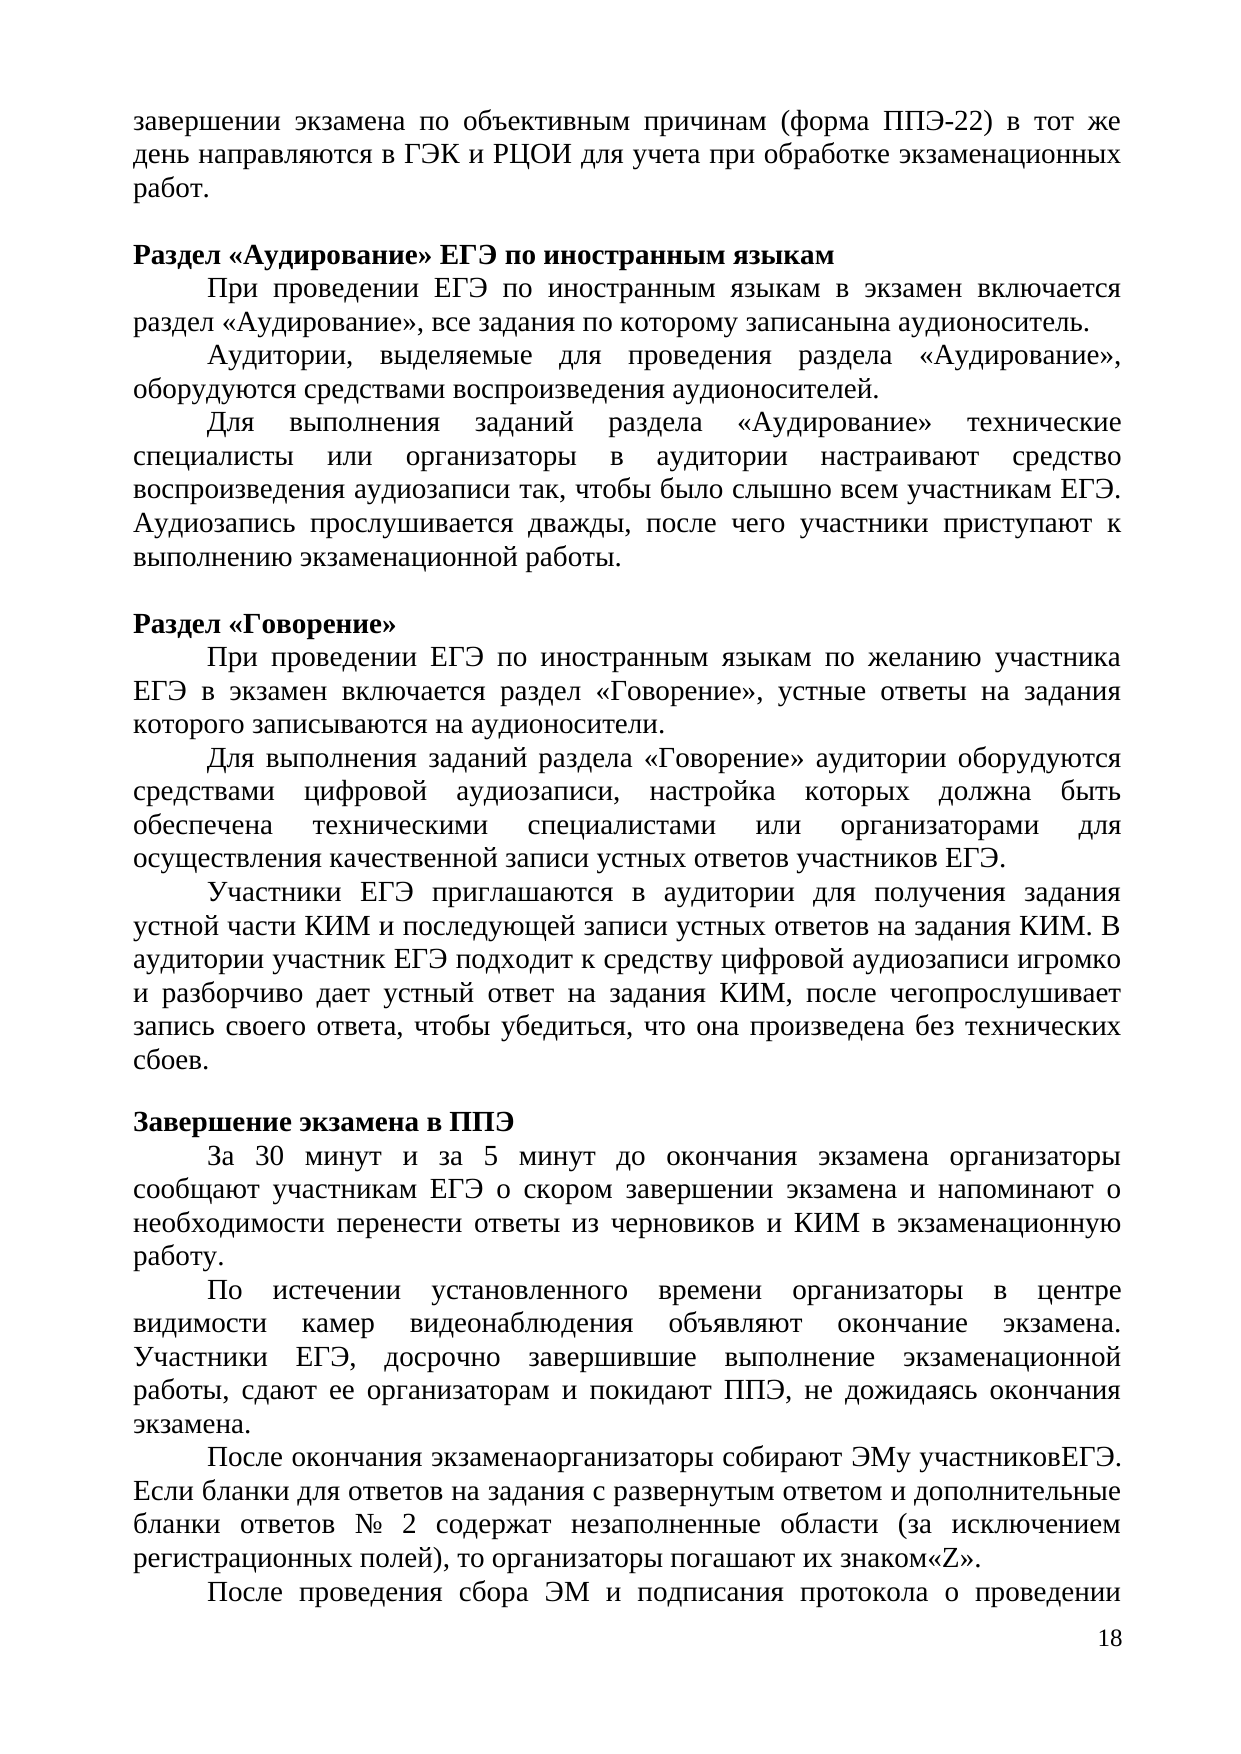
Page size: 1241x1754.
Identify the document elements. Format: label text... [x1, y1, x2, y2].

text Для выполнения заданий раздела «Говорение» аудитории оборудуются средствами цифровой аудиозаписи, настройка которых должна быть обеспечена техническими специалистами или организаторами для осуществления качественной записи устных ответов участников ЕГЭ. [133, 740, 1122, 874]
text После окончания экзаменаорганизаторы собирают ЭМу участниковЕГЭ. Если бланки для ответов на задания с развернутым ответом и дополнительные бланки ответов № 2 содержат незаполненные области (за исключением регистрационных полей), то организаторы погашают их знаком«Z». [133, 1439, 1122, 1574]
text Завершение экзамена в ППЭ [133, 1104, 1122, 1138]
text Раздел «Говорение» [133, 606, 1122, 639]
text При проведении ЕГЭ по иностранным языкам в экзамен включается раздел «Аудирование», все задания по которому записанына аудионоситель. [133, 270, 1122, 337]
text Раздел «Аудирование» ЕГЭ по иностранным языкам [133, 237, 1122, 270]
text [133, 103, 1122, 203]
text За 30 минут и за 5 минут до окончания экзамена организаторы сообщают участникам ЕГЭ о скором завершении экзамена и напоминают о необходимости перенести ответы из черновиков и КИМ в экзаменационную работу. [133, 1138, 1122, 1272]
text Для выполнения заданий раздела «Аудирование» технические специалисты или организаторы в аудитории настраивают средство воспроизведения аудиозаписи так, чтобы было слышно всем участникам ЕГЭ. Аудиозапись прослушивается дважды, после чего участники приступают к выполнению экзаменационной работы. [133, 404, 1122, 572]
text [133, 1574, 1122, 1607]
text Участники ЕГЭ приглашаются в аудитории для получения задания устной части КИМ и последующей записи устных ответов на задания КИМ. В аудитории участник ЕГЭ подходит к средству цифровой аудиозаписи игромко и разборчиво дает устный ответ на задания КИМ, после чегопрослушивает запись своего ответа, чтобы убедиться, что она произведена без технических сбоев. [133, 874, 1122, 1075]
text По истечении установленного времени организаторы в центре видимости камер видеонаблюдения объявляют окончание экзамена. Участники ЕГЭ, досрочно завершившие выполнение экзаменационной работы, сдают ее организаторам и покидают ППЭ, не дожидаясь окончания экзамена. [133, 1272, 1122, 1439]
text Аудитории, выделяемые для проведения раздела «Аудирование», оборудуются средствами воспроизведения аудионосителей. [133, 337, 1122, 404]
text При проведении ЕГЭ по иностранным языкам по желанию участника ЕГЭ в экзамен включается раздел «Говорение», устные ответы на задания которого записываются на аудионосители. [133, 639, 1122, 740]
